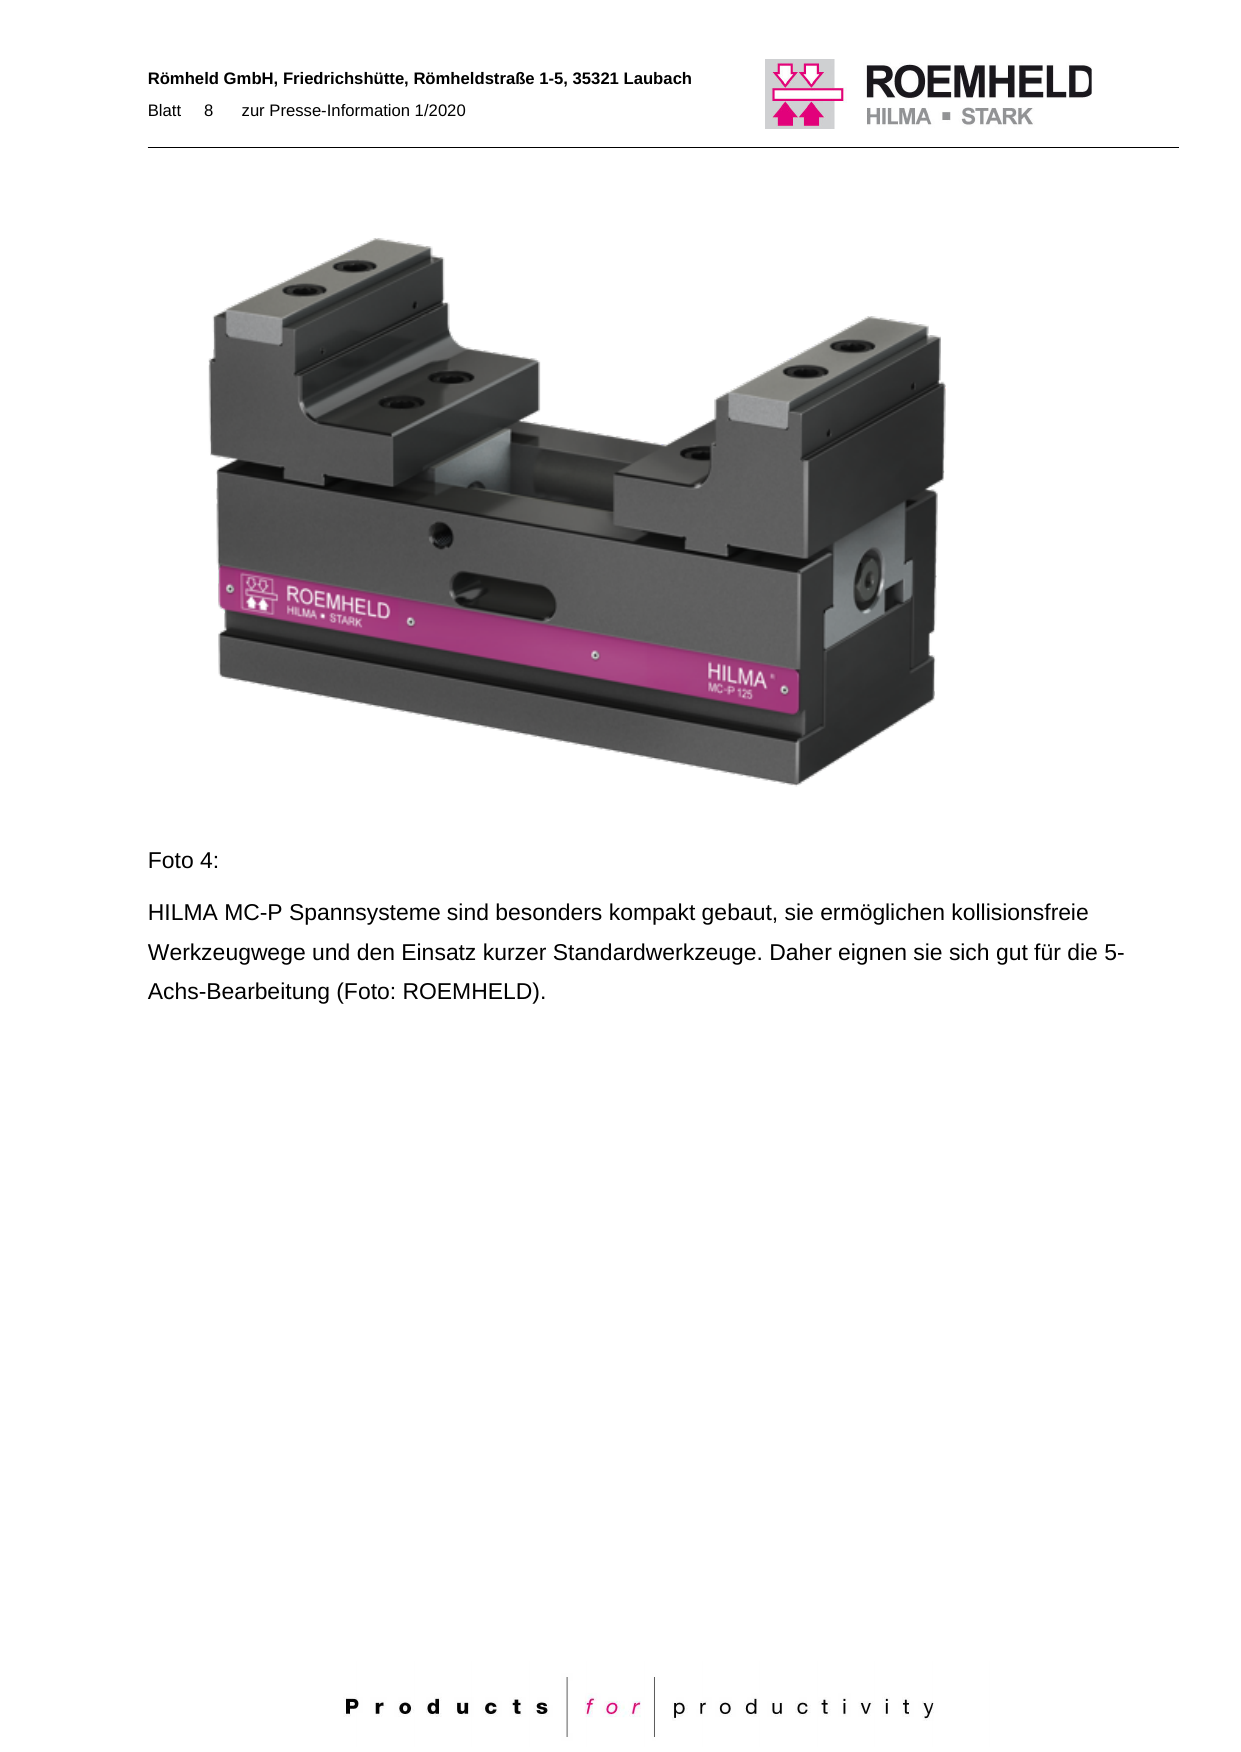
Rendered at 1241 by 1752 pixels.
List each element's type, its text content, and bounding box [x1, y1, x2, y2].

picture [763, 59, 1092, 128]
picture [299, 1661, 990, 1747]
text HILMA MC-P Spannsysteme sind besonders kompakt gebaut, sie ermöglichen kollisionsfreie Werkzeugwege und den Einsatz kurzer Standardwerkzeuge. Daher eignen sie sich gut für die 5-Achs-Bearbeitung (Foto: ROEMHELD). [148, 899, 1162, 1004]
picture [147, 231, 980, 821]
text Foto 4: [148, 847, 1162, 873]
